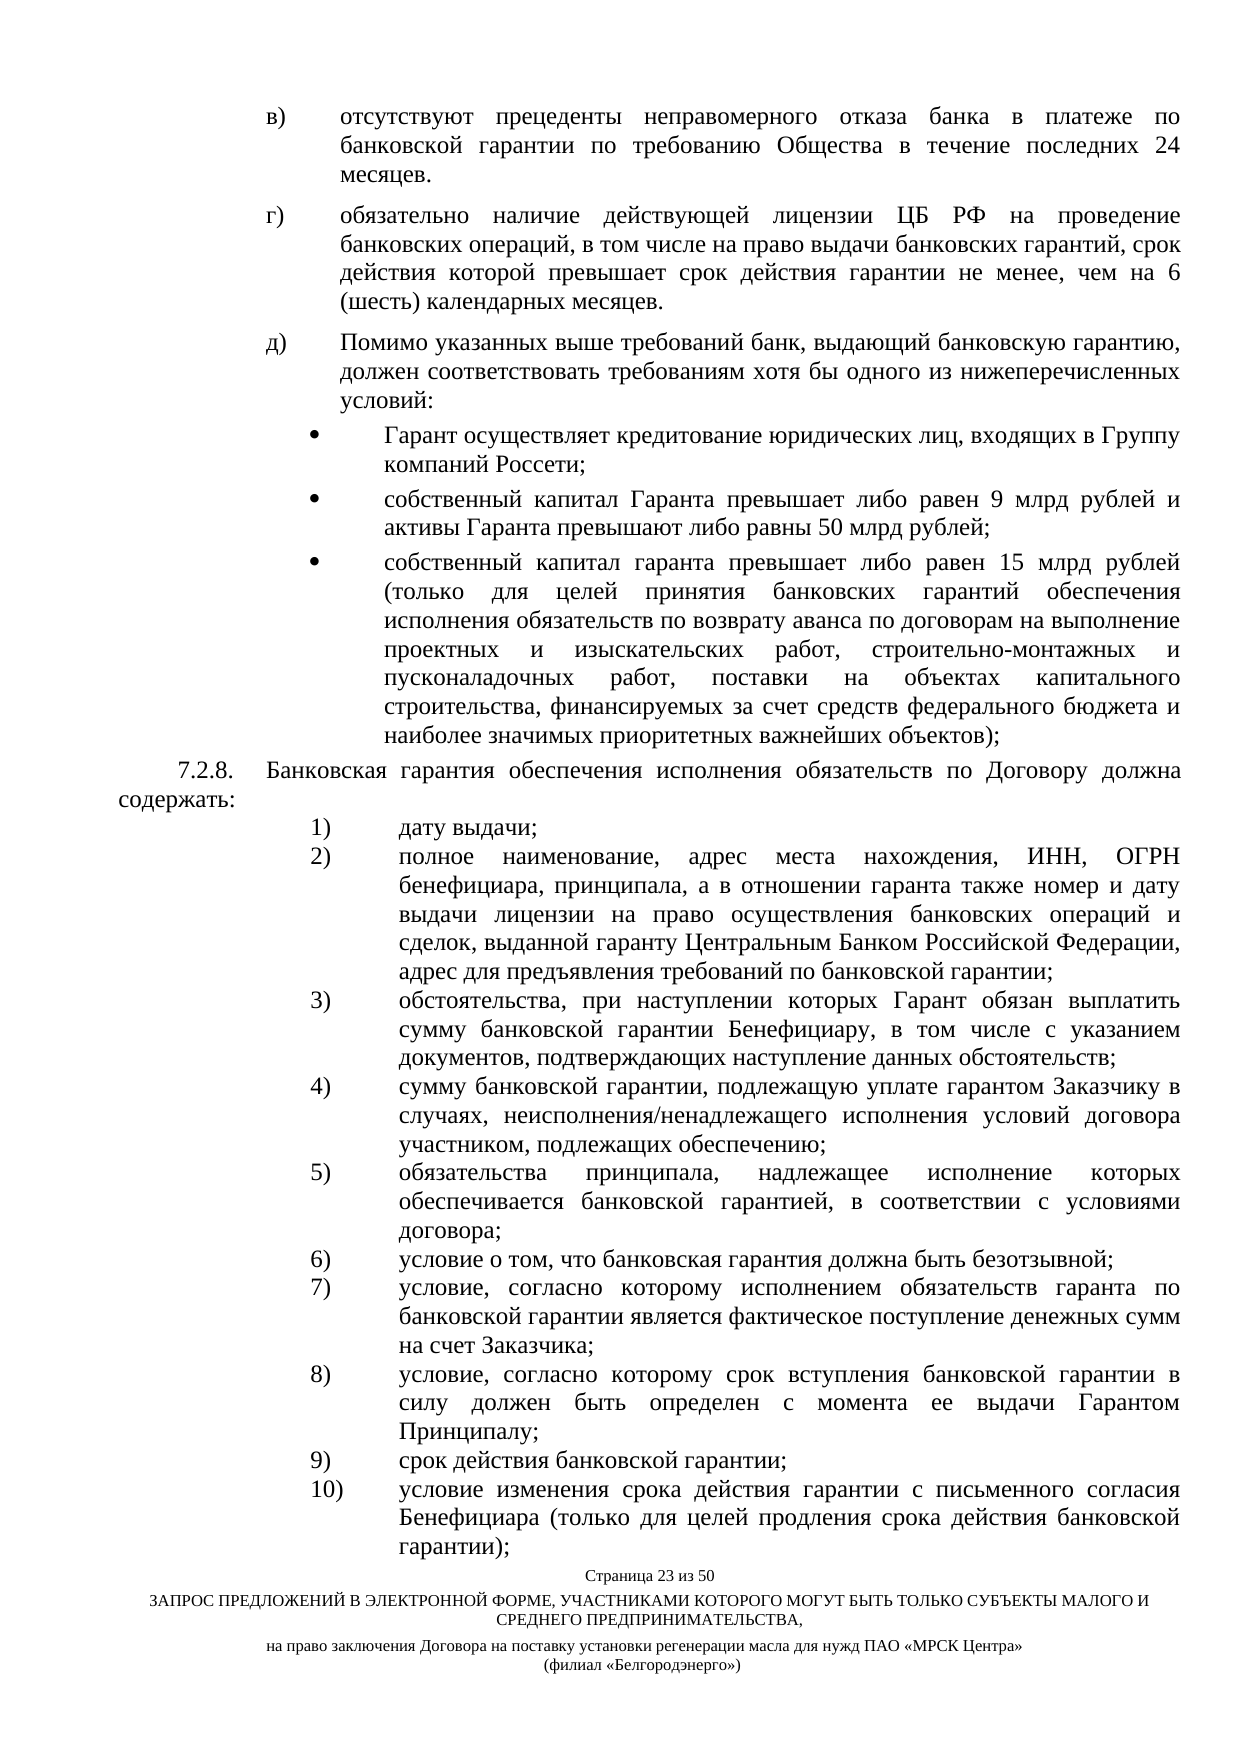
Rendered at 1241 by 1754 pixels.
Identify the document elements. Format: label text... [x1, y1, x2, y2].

list условие, согласно которому исполнением обязательств гаранта по банковской гарантии является фактическое поступление денежных сумм на счет Заказчика; [310, 1272, 1181, 1359]
list собственный капитал гаранта превышает либо равен 15 млрд рублей (только для целей принятия банковских гарантий обеспечения исполнения обязательств по возврату аванса по договорам на выполнение проектных и изыскательских работ, строительно-монтажных и пусконаладочных работ, поставки на объектах капитального строительства, финансируемых за счет средств федерального бюджета и наиболее значимых приоритетных важнейших объектов); [310, 547, 1181, 749]
list сумму банковской гарантии, подлежащую уплате гарантом Заказчику в случаях, неисполнения/ненадлежащего исполнения условий договора участником, подлежащих обеспечению; [310, 1071, 1181, 1157]
list обязательства принципала, надлежащее исполнение которых обеспечивается банковской гарантией, в соответствии с условиями договора; [310, 1157, 1181, 1244]
list условие изменения срока действия гарантии с письменного согласия Бенефициара (только для целей продления срока действия банковской гарантии); [310, 1474, 1181, 1560]
list условие, согласно которому срок вступления банковской гарантии в силу должен быть определен с момента ее выдачи Гарантом Принципалу; [310, 1359, 1181, 1445]
list дату выдачи; [310, 812, 1181, 841]
list обязательно наличие действующей лицензии ЦБ РФ на проведение банковских операций, в том числе на право выдачи банковских гарантий, срок действия которой превышает срок действия гарантии не менее, чем на 6 (шесть) календарных месяцев. [266, 200, 1181, 315]
list отсутствуют прецеденты неправомерного отказа банка в платеже по банковской гарантии по требованию Общества в течение последних 24 месяцев. [266, 101, 1181, 187]
list Банковская гарантия обеспечения исполнения обязательств по Договору должна содержать: [118, 755, 1181, 812]
list условие о том, что банковская гарантия должна быть безотзывной; [310, 1244, 1181, 1272]
list Помимо указанных выше требований банк, выдающий банковскую гарантию, должен соответствовать требованиям хотя бы одного из нижеперечисленных условий: [266, 327, 1181, 414]
list собственный капитал Гаранта превышает либо равен 9 млрд рублей и активы Гаранта превышают либо равны 50 млрд рублей; [310, 484, 1181, 541]
list полное наименование, адрес места нахождения, ИНН, ОГРН бенефициара, принципала, а в отношении гаранта также номер и дату выдачи лицензии на право осуществления банковских операций и сделок, выданной гаранту Центральным Банком Российской Федерации, адрес для предъявления требований по банковской гарантии; [310, 841, 1181, 985]
list Гарант осуществляет кредитование юридических лиц, входящих в Группу компаний Россети; [310, 420, 1181, 477]
list срок действия банковской гарантии; [310, 1445, 1181, 1474]
list обстоятельства, при наступлении которых Гарант обязан выплатить сумму банковской гарантии Бенефициару, в том числе с указанием документов, подтверждающих наступление данных обстоятельств; [310, 985, 1181, 1071]
